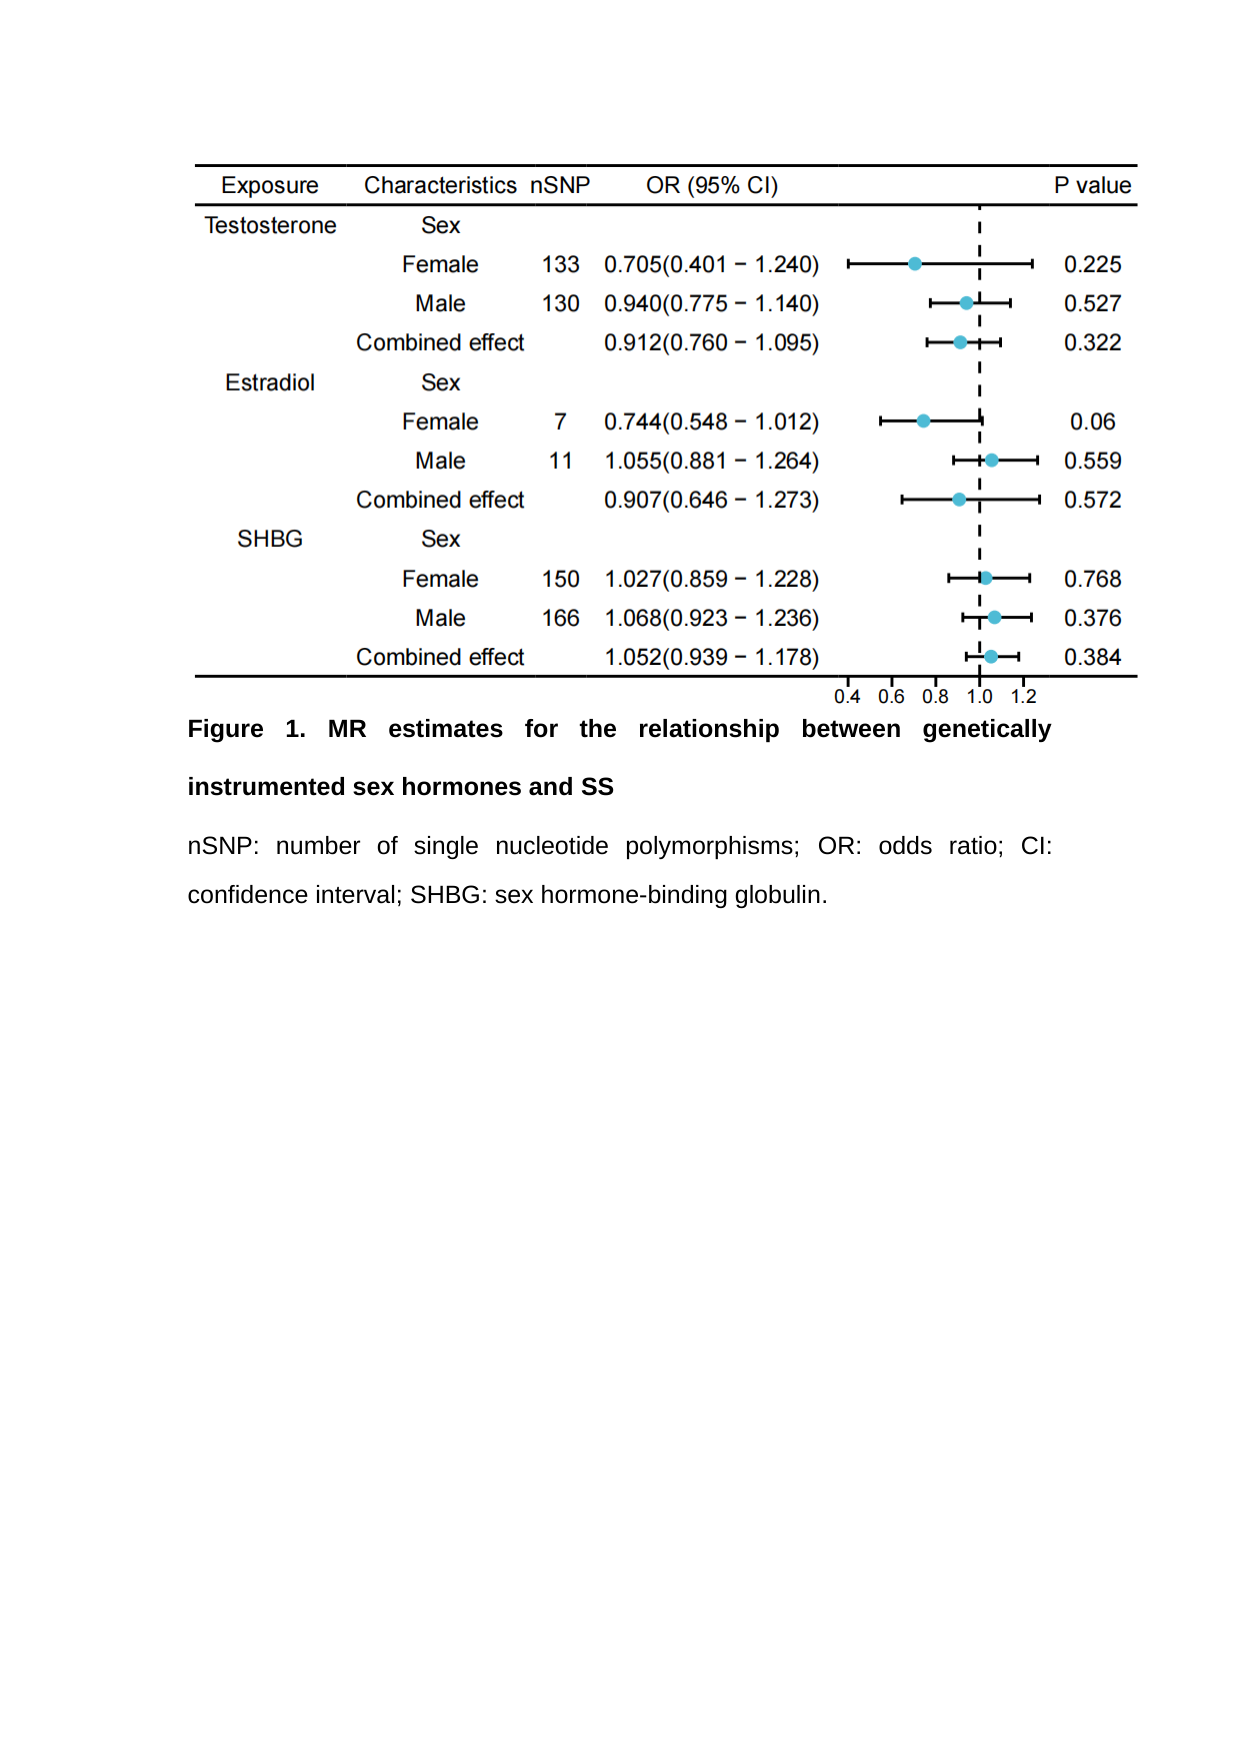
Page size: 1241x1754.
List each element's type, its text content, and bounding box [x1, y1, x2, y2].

text nSNP: number of single nucleotide polymorphisms; OR: odds ratio; CI: confidence interval; SHBG: sex hormone-binding globulin. [187, 829, 1053, 911]
text Figure 1. MR estimates for the relationship between genetically instrumented sex hormones and SS [187, 714, 1053, 801]
picture [187, 162, 1145, 706]
